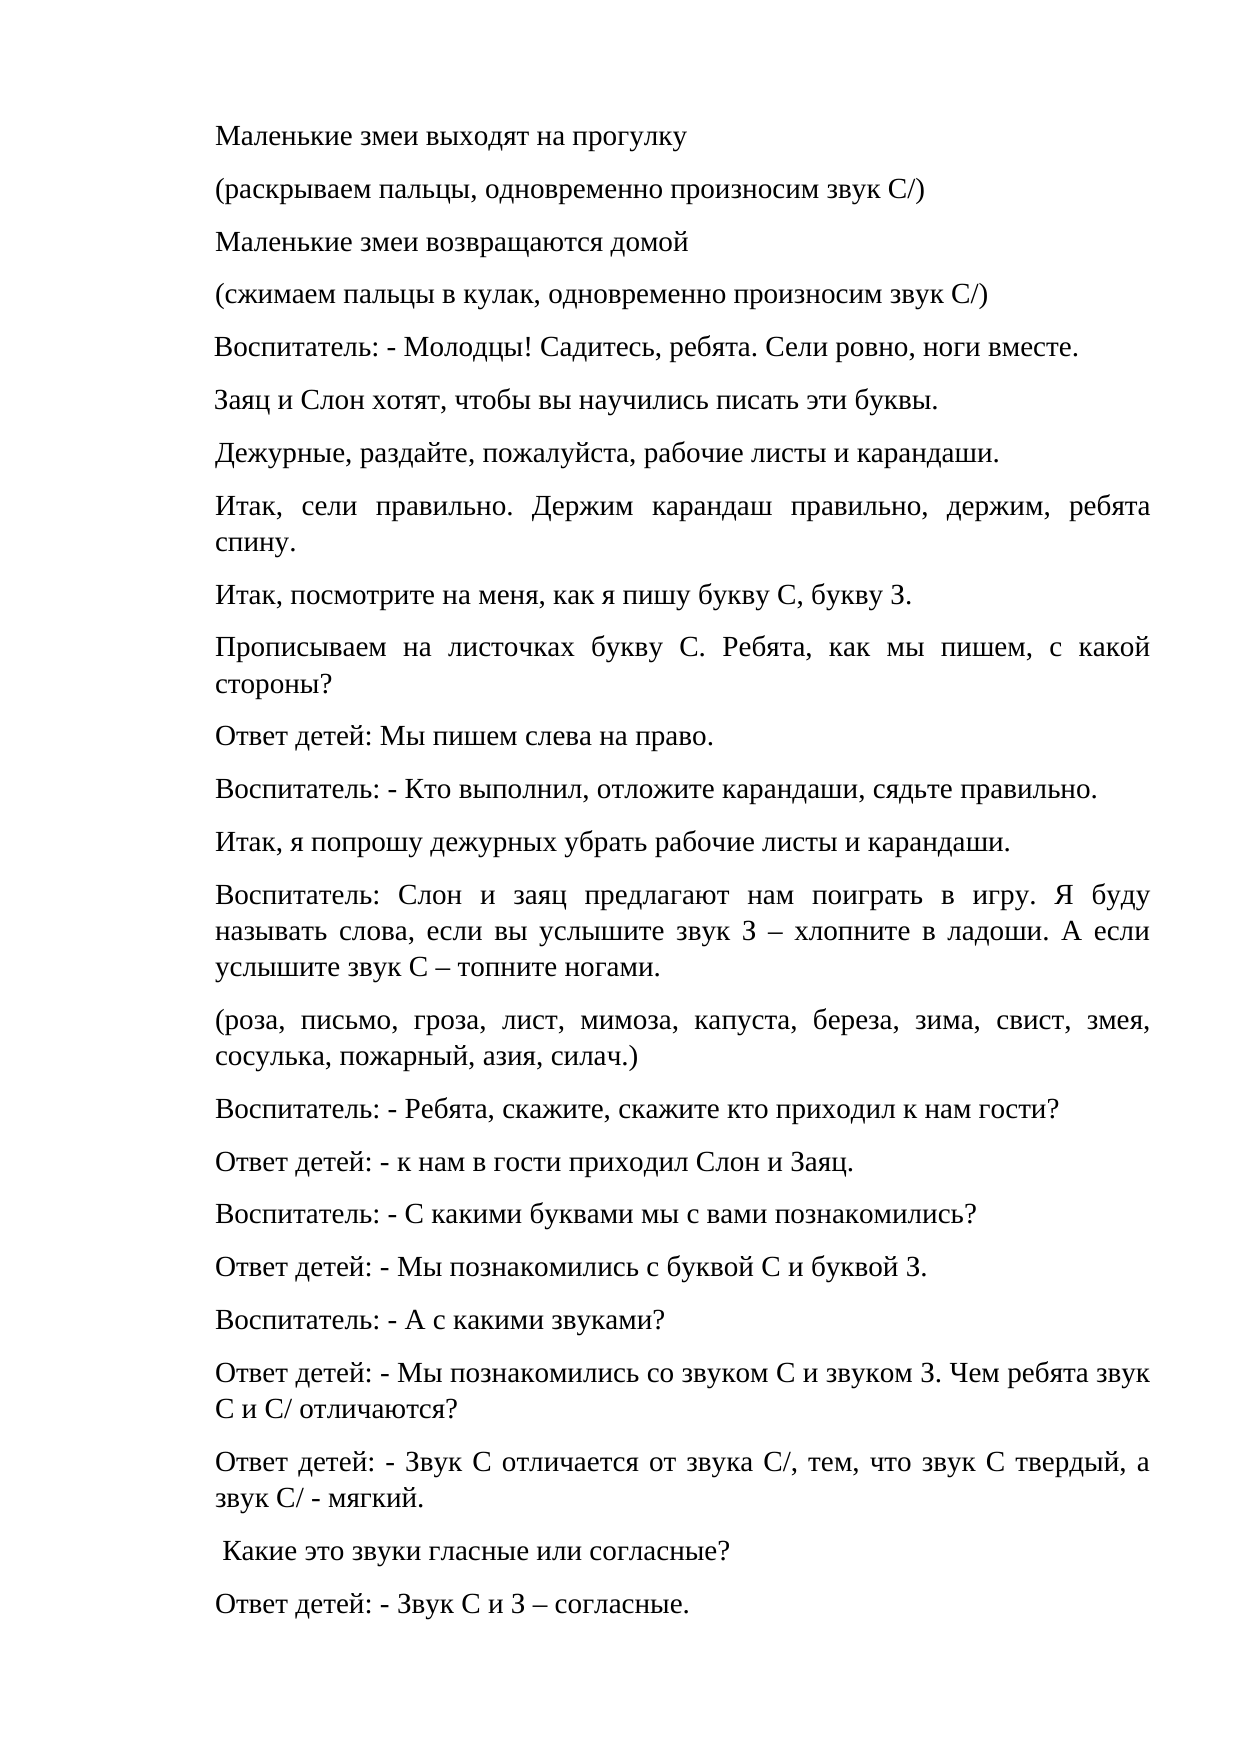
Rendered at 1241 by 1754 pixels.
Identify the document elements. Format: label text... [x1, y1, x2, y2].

text Итак, посмотрите на меня, как я пишу букву С, букву З. [215, 577, 1152, 610]
text Итак, я попрошу дежурных убрать рабочие листы и карандаши. [215, 824, 1152, 858]
text Воспитатель: - А с какими звуками? [215, 1302, 1152, 1336]
text Заяц и Слон хотят, чтобы вы научились писать эти буквы. [177, 382, 1152, 416]
text Прописываем на листочках букву С. Ребята, как мы пишем, с какой стороны? [215, 629, 1152, 699]
text Воспитатель: - Кто выполнил, отложите карандаши, сядьте правильно. [215, 771, 1152, 805]
text (сжимаем пальцы в кулак, одновременно произносим звук С/) [215, 277, 1152, 310]
text Маленькие змеи возвращаются домой [215, 224, 1152, 257]
text Воспитатель: - Молодцы! Садитесь, ребята. Сели ровно, ноги вместе. [177, 329, 1152, 363]
text Ответ детей: - к нам в гости приходил Слон и Заяц. [215, 1144, 1152, 1177]
text Воспитатель: - С какими буквами мы с вами познакомились? [215, 1197, 1152, 1230]
text Ответ детей: - Мы познакомились с буквой С и буквой З. [215, 1249, 1152, 1283]
text Ответ детей: Мы пишем слева на право. [215, 718, 1152, 752]
text Дежурные, раздайте, пожалуйста, рабочие листы и карандаши. [215, 435, 1152, 468]
text Маленькие змеи выходят на прогулку [215, 118, 1152, 152]
text (раскрываем пальцы, одновременно произносим звук С/) [215, 171, 1152, 204]
text Ответ детей: - Звук С отличается от звука С/, тем, что звук С твердый, а звук С/ - мягкий. [215, 1444, 1152, 1514]
text Какие это звуки гласные или согласные? [215, 1533, 1152, 1567]
text Ответ детей: - Звук С и З – согласные. [215, 1586, 1152, 1619]
text Итак, сели правильно. Держим карандаш правильно, держим, ребята спину. [215, 488, 1152, 557]
text Воспитатель: Слон и заяц предлагают нам поиграть в игру. Я буду называть слова, если вы услышите звук З – хлопните в ладоши. А если услышите звук С – топните ногами. [215, 877, 1152, 983]
text (роза, письмо, гроза, лист, мимоза, капуста, береза, зима, свист, змея, сосулька, пожарный, азия, силач.) [215, 1002, 1152, 1072]
text Воспитатель: - Ребята, скажите, скажите кто приходил к нам гости? [215, 1091, 1152, 1124]
text Ответ детей: - Мы познакомились со звуком С и звуком З. Чем ребята звук С и С/ отличаются? [215, 1355, 1152, 1425]
